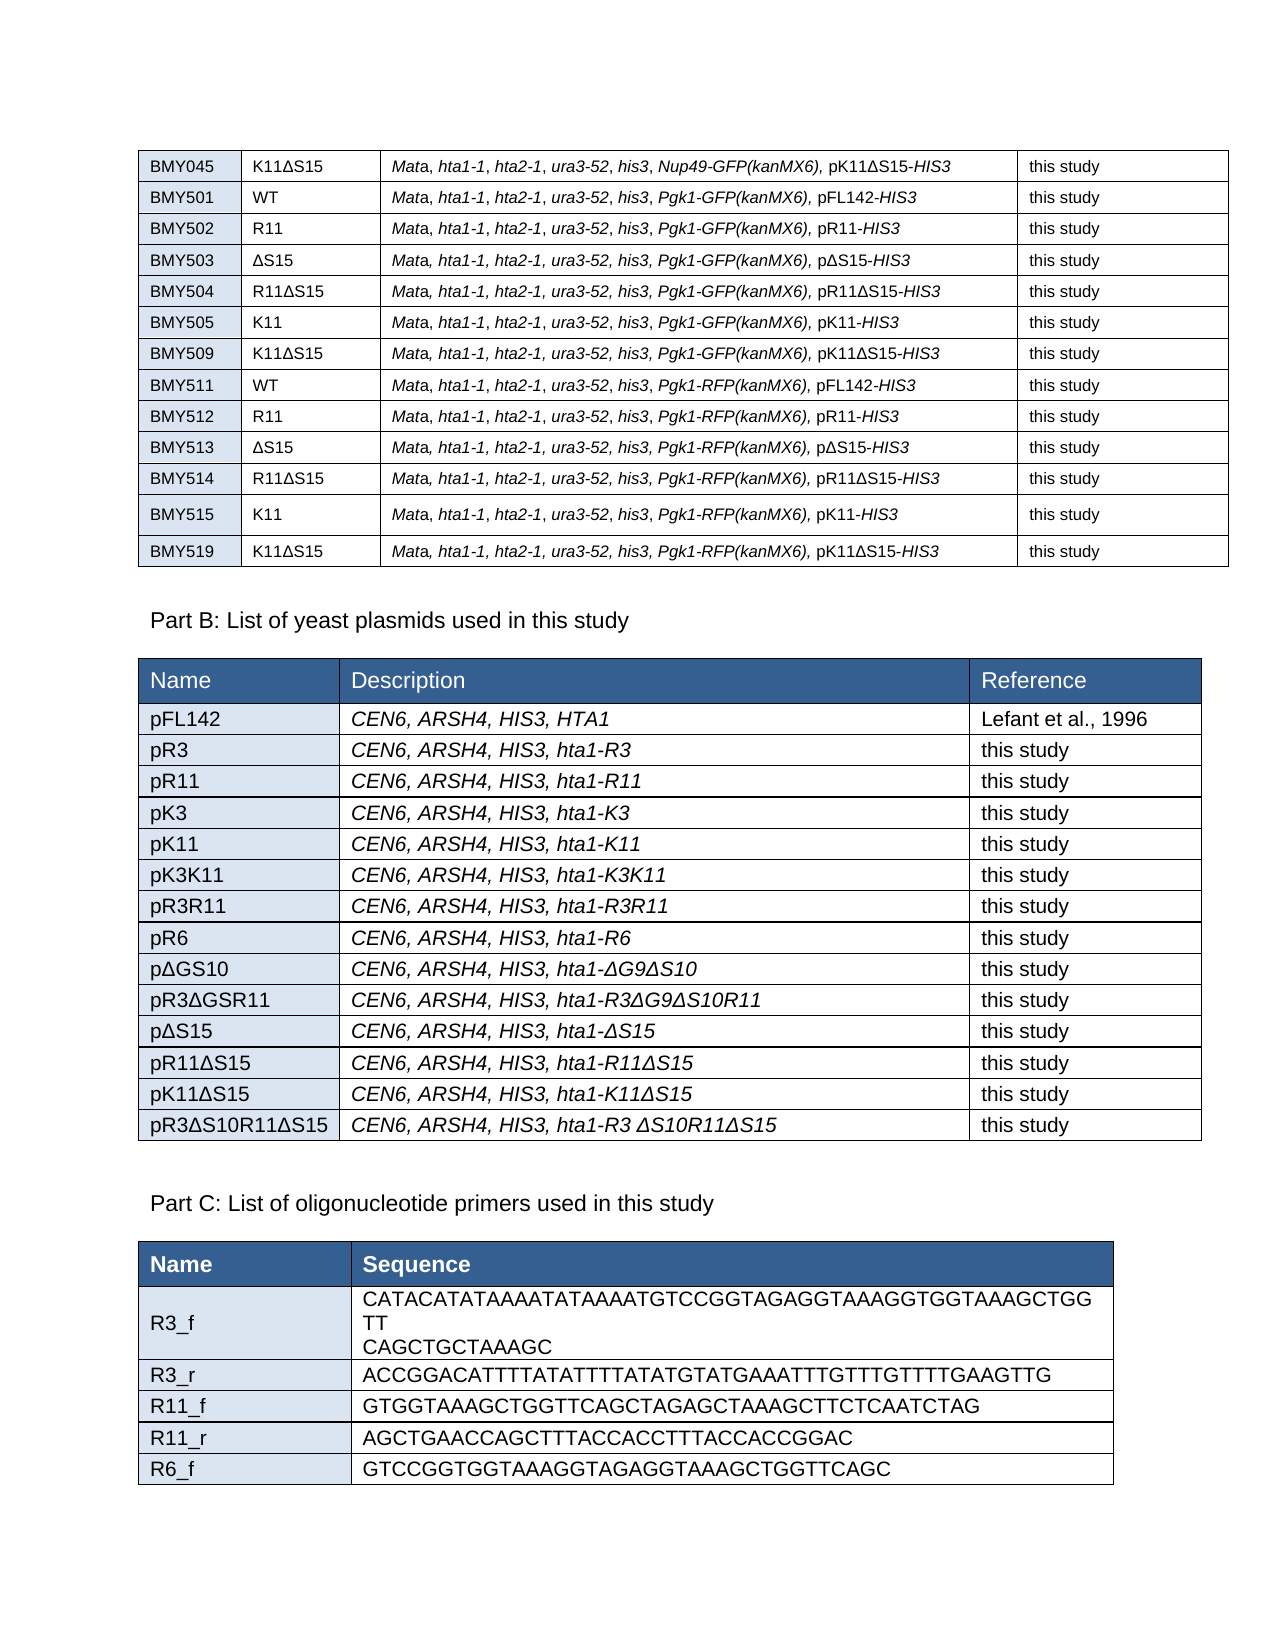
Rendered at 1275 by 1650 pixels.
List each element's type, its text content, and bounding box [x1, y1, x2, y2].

table_cell this study [970, 1079, 1201, 1109]
table_cell this study [970, 954, 1201, 984]
table_cell BMY509 [139, 339, 241, 369]
table_cell this study [970, 985, 1201, 1015]
table_cell BMY501 [139, 182, 241, 212]
table_header Reference [970, 659, 1201, 703]
table_cell CEN6, ARSH4, HIS3, hta1-R3R11 [340, 891, 969, 921]
table_cell BMY503 [139, 245, 241, 275]
table_cell this study [1018, 214, 1228, 244]
table_cell CEN6, ARSH4, HIS3, hta1-K3K11 [340, 860, 969, 890]
table_cell BMY515 [139, 495, 241, 535]
table_cell this study [1018, 536, 1228, 566]
table_cell this study [1018, 401, 1228, 431]
table_cell pFL142 [139, 704, 339, 734]
table_header Description [340, 659, 969, 703]
table_cell CEN6, ARSH4, HIS3, hta1-K3 [340, 798, 969, 828]
table_cell CEN6, ARSH4, HIS3, hta1-R11 [340, 766, 969, 796]
table_cell pR3R11 [139, 891, 339, 921]
table_cell Lefant et al., 1996 [970, 704, 1201, 734]
table_cell CATACATATAAAATATAAAATGTCCGGTAGAGGTAAAGGTGGTAAAGCTGGTT CAGCTGCTAAAGC [352, 1287, 1113, 1359]
table_cell Mata, hta1-1, hta2-1, ura3-52, his3, Pgk1-GFP(kanMX6), pFL142-HIS3 [381, 182, 1017, 212]
table_cell Mata, hta1-1, hta2-1, ura3-52, his3, Pgk1-GFP(kanMX6), pΔS15-HIS3 [381, 245, 1017, 275]
table_cell K11ΔS15 [242, 536, 380, 566]
text Part B: List of yeast plasmids used in this study [150, 607, 1125, 633]
table_cell K11 [242, 495, 380, 535]
table_cell Mata, hta1-1, hta2-1, ura3-52, his3, Pgk1-GFP(kanMX6), pR11ΔS15-HIS3 [381, 276, 1017, 306]
table_cell K11ΔS15 [242, 339, 380, 369]
table_cell this study [970, 735, 1201, 765]
table_cell Mata, hta1-1, hta2-1, ura3-52, his3, Pgk1-RFP(kanMX6), pFL142-HIS3 [381, 370, 1017, 400]
table_cell CEN6, ARSH4, HIS3, hta1-R6 [340, 923, 969, 953]
table_cell pR3 [139, 735, 339, 765]
table_cell R11 [242, 214, 380, 244]
table_cell pK11 [139, 829, 339, 859]
table_cell this study [970, 891, 1201, 921]
table_cell BMY502 [139, 214, 241, 244]
table_header Name [139, 1242, 351, 1286]
table_cell this study [970, 923, 1201, 953]
table_cell BMY513 [139, 432, 241, 462]
text Part C: List of oligonucleotide primers used in this study [150, 1189, 1125, 1216]
table_cell BMY045 [139, 151, 241, 181]
table_cell Mata, hta1-1, hta2-1, ura3-52, his3, Pgk1-RFP(kanMX6), pK11ΔS15-HIS3 [381, 536, 1017, 566]
table_cell R3_f [139, 1287, 351, 1359]
table_cell K11ΔS15 [242, 151, 380, 181]
table_cell Mata, hta1-1, hta2-1, ura3-52, his3, Pgk1-RFP(kanMX6), pR11ΔS15-HIS3 [381, 464, 1017, 494]
table_cell this study [970, 1110, 1201, 1140]
table_cell R11ΔS15 [242, 464, 380, 494]
table_cell ΔS15 [242, 432, 380, 462]
table_cell pR6 [139, 923, 339, 953]
table_cell Mata, hta1-1, hta2-1, ura3-52, his3, Pgk1-GFP(kanMX6), pK11ΔS15-HIS3 [381, 339, 1017, 369]
table_cell GTGGTAAAGCTGGTTCAGCTAGAGCTAAAGCTTCTCAATCTAG [352, 1391, 1113, 1421]
table_cell Mata, hta1-1, hta2-1, ura3-52, his3, Pgk1-GFP(kanMX6), pR11-HIS3 [381, 214, 1017, 244]
table_cell R6_f [139, 1454, 351, 1484]
table_cell pK3 [139, 798, 339, 828]
table_cell this study [1018, 339, 1228, 369]
table_cell pR3ΔS10R11ΔS15 [139, 1110, 339, 1140]
table_cell this study [1018, 151, 1228, 181]
table_cell AGCTGAACCAGCTTTACCACCTTTACCACCGGAC [352, 1423, 1113, 1453]
table_cell Mata, hta1-1, hta2-1, ura3-52, his3, Pgk1-RFP(kanMX6), pR11-HIS3 [381, 401, 1017, 431]
table_cell CEN6, ARSH4, HIS3, hta1-R3 ΔS10R11ΔS15 [340, 1110, 969, 1140]
table_cell this study [1018, 182, 1228, 212]
table_cell Mata, hta1-1, hta2-1, ura3-52, his3, Pgk1-RFP(kanMX6), pΔS15-HIS3 [381, 432, 1017, 462]
table_cell R11 [242, 401, 380, 431]
table_cell this study [970, 860, 1201, 890]
table_cell Mata, hta1-1, hta2-1, ura3-52, his3, Pgk1-RFP(kanMX6), pK11-HIS3 [381, 495, 1017, 535]
table_cell ΔS15 [242, 245, 380, 275]
table_cell this study [970, 829, 1201, 859]
table_cell pR3ΔGSR11 [139, 985, 339, 1015]
table_cell this study [1018, 245, 1228, 275]
table_cell WT [242, 370, 380, 400]
table_cell pΔGS10 [139, 954, 339, 984]
table_cell K11 [242, 307, 380, 337]
table_cell GTCCGGTGGTAAAGGTAGAGGTAAAGCTGGTTCAGC [352, 1454, 1113, 1484]
table_cell CEN6, ARSH4, HIS3, hta1-R3ΔG9ΔS10R11 [340, 985, 969, 1015]
table_cell BMY511 [139, 370, 241, 400]
table_cell this study [1018, 464, 1228, 494]
table_cell Mata, hta1-1, hta2-1, ura3-52, his3, Pgk1-GFP(kanMX6), pK11-HIS3 [381, 307, 1017, 337]
table_cell pΔS15 [139, 1016, 339, 1046]
table_cell CEN6, ARSH4, HIS3, hta1-R11ΔS15 [340, 1048, 969, 1078]
table_cell ACCGGACATTTTATATTTTATATGTATGAAATTTGTTTGTTTTGAAGTTG [352, 1360, 1113, 1390]
table_cell this study [970, 1048, 1201, 1078]
table_header Sequence [352, 1242, 1113, 1286]
table_cell CEN6, ARSH4, HIS3, hta1-ΔG9ΔS10 [340, 954, 969, 984]
table_cell pR11 [139, 766, 339, 796]
table_cell this study [970, 798, 1201, 828]
table_cell this study [1018, 432, 1228, 462]
table_cell R11_f [139, 1391, 351, 1421]
table_cell BMY514 [139, 464, 241, 494]
table_cell Mata, hta1-1, hta2-1, ura3-52, his3, Nup49-GFP(kanMX6), pK11ΔS15-HIS3 [381, 151, 1017, 181]
table_cell R11_r [139, 1423, 351, 1453]
table_cell this study [970, 1016, 1201, 1046]
table_cell pK11ΔS15 [139, 1079, 339, 1109]
table_cell this study [1018, 495, 1228, 535]
table_header Name [139, 659, 339, 703]
table_cell pK3K11 [139, 860, 339, 890]
table_cell R11ΔS15 [242, 276, 380, 306]
table_cell WT [242, 182, 380, 212]
table_cell CEN6, ARSH4, HIS3, hta1-K11ΔS15 [340, 1079, 969, 1109]
table_cell this study [1018, 370, 1228, 400]
table_cell CEN6, ARSH4, HIS3, hta1-R3 [340, 735, 969, 765]
table_cell BMY512 [139, 401, 241, 431]
table_cell CEN6, ARSH4, HIS3, hta1-K11 [340, 829, 969, 859]
table_cell R3_r [139, 1360, 351, 1390]
table_cell BMY505 [139, 307, 241, 337]
table_cell this study [970, 766, 1201, 796]
table_cell pR11ΔS15 [139, 1048, 339, 1078]
table_cell CEN6, ARSH4, HIS3, HTA1 [340, 704, 969, 734]
table_cell CEN6, ARSH4, HIS3, hta1-ΔS15 [340, 1016, 969, 1046]
table_cell this study [1018, 276, 1228, 306]
table_cell BMY519 [139, 536, 241, 566]
table_cell this study [1018, 307, 1228, 337]
table_cell BMY504 [139, 276, 241, 306]
